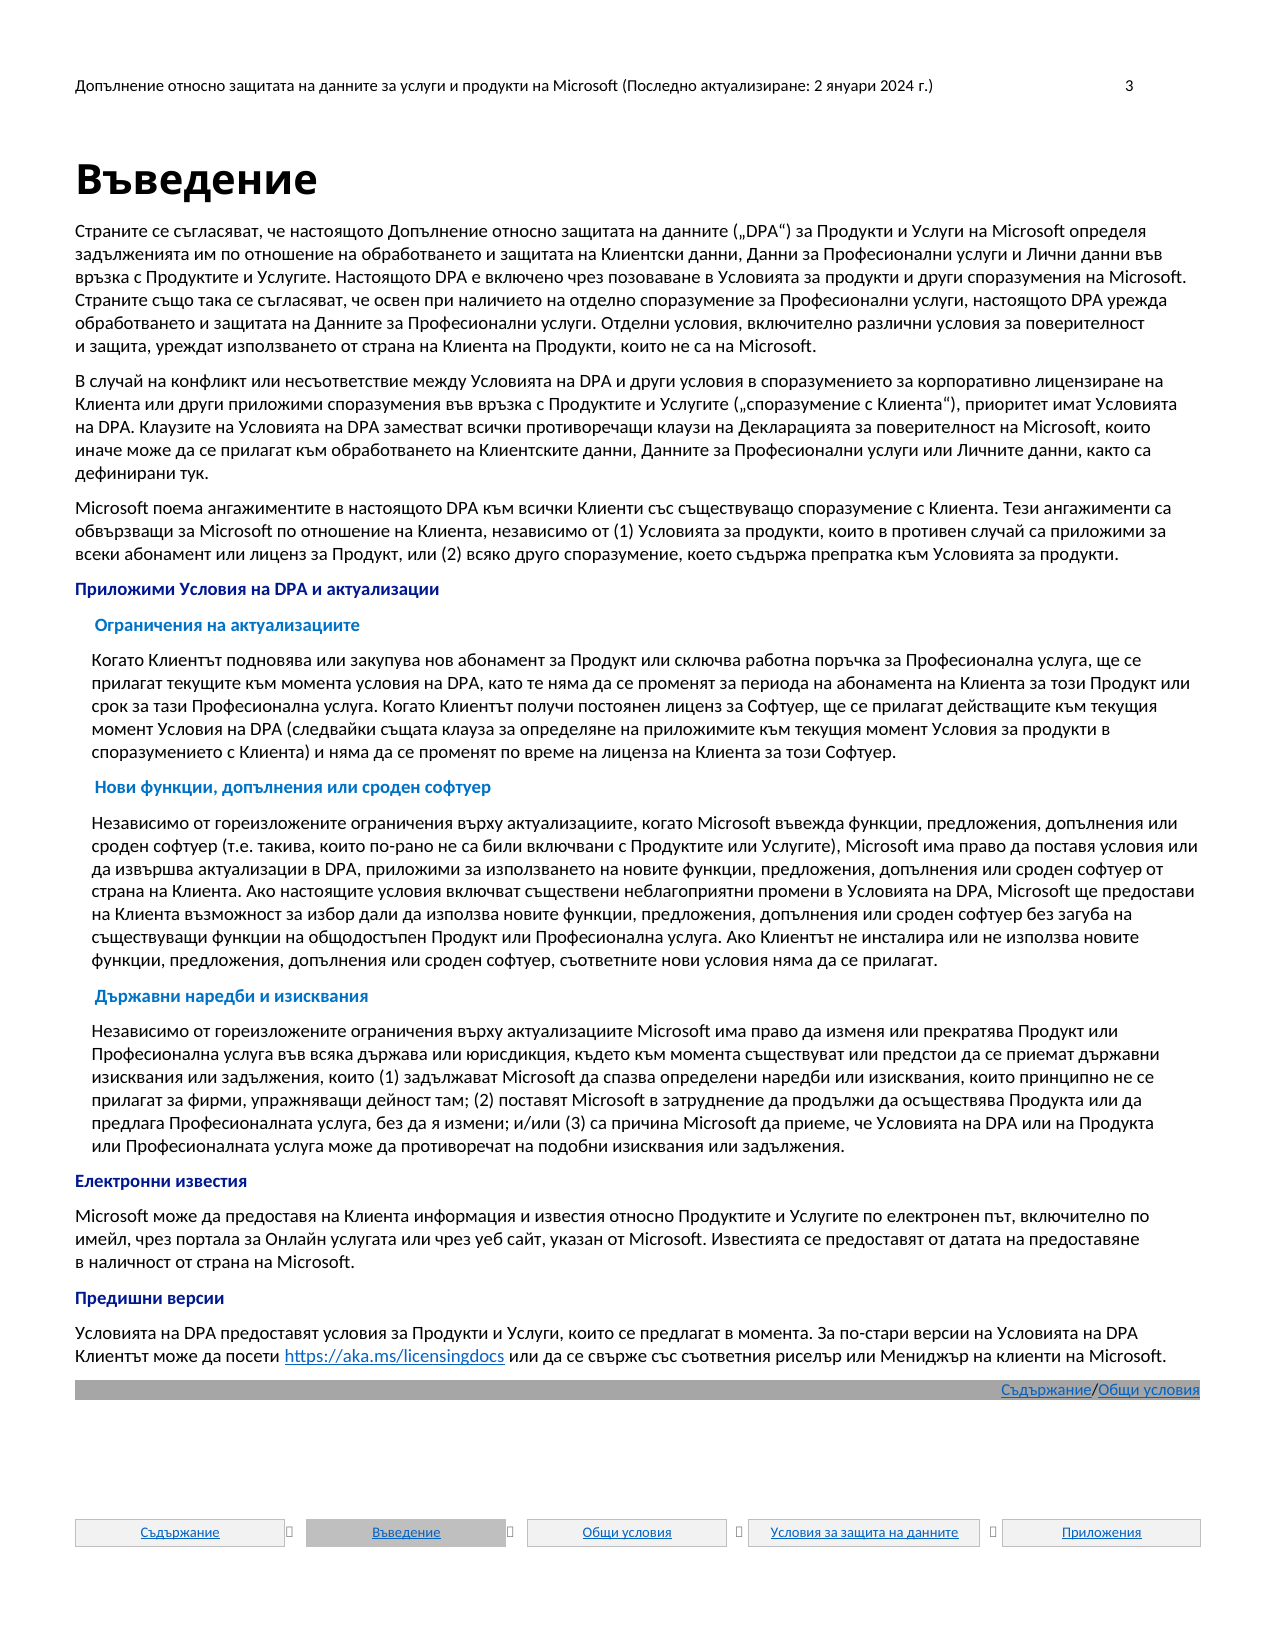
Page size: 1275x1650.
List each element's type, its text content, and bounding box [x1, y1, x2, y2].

list Нови функции, допълнения или сроден софтуер [94, 776, 1200, 798]
list Съдържание/Общи условия [75, 1380, 1200, 1400]
subtitle Приложими Условия на DPA и актуализации [75, 578, 1200, 601]
list Независимо от гореизложените ограничения върху актуализациите, когато Microsoft въвежда функции, предложения, допълнения или сроден софтуер (т.е. такива, които по-рано не са били включвани с Продуктите или Услугите), Microsoft има право да поставя условия или да извършва актуализации в DPA, приложими за използването на новите функции, предложения, допълнения или сроден софтуер от страна на Клиента. Ако настоящите условия включват съществени неблагоприятни промени в Условията на DPA, Microsoft ще предостави на Клиента възможност за избор дали да използва новите функции, предложения, допълнения или сроден софтуер без загуба на съществуващи функции на общодостъпен Продукт или Професионална услуга. Ако Клиентът не инсталира или не използва новите функции, предложения, допълнения или сроден софтуер, съответните нови условия няма да се прилагат. [91, 811, 1200, 971]
subtitle Въведение [75, 150, 1200, 207]
list Независимо от гореизложените ограничения върху актуализациите Microsoft има право да изменя или прекратява Продукт или Професионална услуга във всяка държава или юрисдикция, където към момента съществуват или предстои да се приемат държавни изисквания или задължения, които (1) задължават Microsoft да спазва определени наредби или изисквания, които принципно не се прилагат за фирми, упражняващи дейност там; (2) поставят Microsoft в затруднение да продължи да осъществява Продукта или да предлага Професионалната услуга, без да я измени; и/или (3) са причина Microsoft да приеме, че Условията на DPA или на Продукта или Професионалната услуга може да противоречат на подобни изисквания или задължения. [91, 1019, 1200, 1157]
list Ограничения на актуализациите [94, 613, 1200, 636]
list Условията на DPA предоставят условия за Продукти и Услуги, които се предлагат в момента. За по-стари версии на Условията на DPA Клиентът може да посети https://aka.ms/licensingdocs или да се свърже със съответния риселър или Мениджър на клиенти на Microsoft. [75, 1321, 1200, 1367]
list Страните се съгласяват, че настоящото Допълнение относно защитата на данните („DPA“) за Продукти и Услуги на Microsoft определя задълженията им по отношение на обработването и защитата на Клиентски данни, Данни за Професионални услуги и Лични данни във връзка с Продуктите и Услугите. Настоящото DPA е включено чрез позоваване в Условията за продукти и други споразумения на Microsoft. Страните също така се съгласяват, че освен при наличието на отделно споразумение за Професионални услуги, настоящото DPA урежда обработването и защитата на Данните за Професионални услуги. Отделни условия, включително различни условия за поверителност и защита, уреждат използването от страна на Клиента на Продукти, които не са на Microsoft. [75, 219, 1200, 357]
list Когато Клиентът подновява или закупува нов абонамент за Продукт или сключва работна поръчка за Професионална услуга, ще се прилагат текущите към момента условия на DPA, като те няма да се променят за периода на абонамента на Клиента за този Продукт или срок за тази Професионална услуга. Когато Клиентът получи постоянен лиценз за Софтуер, ще се прилагат действащите към текущия момент Условия на DPA (следвайки същата клауза за определяне на приложимите към текущия момент Условия за продукти в споразумението с Клиента) и няма да се променят по време на лиценза на Клиента за този Софтуер. [91, 648, 1200, 763]
list Microsoft поема ангажиментите в настоящото DPA към всички Клиенти със съществуващо споразумение с Клиента. Тези ангажименти са обвързващи за Microsoft по отношение на Клиента, независимо от (1) Условията за продукти, които в противен случай са приложими за всеки абонамент или лиценз за Продукт, или (2) всяко друго споразумение, което съдържа препратка към Условията за продукти. [75, 496, 1200, 565]
list Microsoft може да предоставя на Клиента информация и известия относно Продуктите и Услугите по електронен път, включително по имейл, чрез портала за Онлайн услугата или чрез уеб сайт, указан от Microsoft. Известията се предоставят от датата на предоставяне в наличност от страна на Microsoft. [75, 1205, 1200, 1273]
list В случай на конфликт или несъответствие между Условията на DPA и други условия в споразумението за корпоративно лицензиране на Клиента или други приложими споразумения във връзка с Продуктите и Услугите („споразумение с Клиента“), приоритет имат Условията на DPA. Клаузите на Условията на DPA заместват всички противоречащи клаузи на Декларацията за поверителност на Microsoft, които иначе може да се прилагат към обработването на Клиентските данни, Данните за Професионални услуги или Личните данни, както са дефинирани тук. [75, 369, 1200, 484]
subtitle Предишни версии [75, 1286, 1200, 1309]
subtitle Електронни известия [75, 1169, 1200, 1192]
list Държавни наредби и изисквания [94, 984, 1200, 1007]
